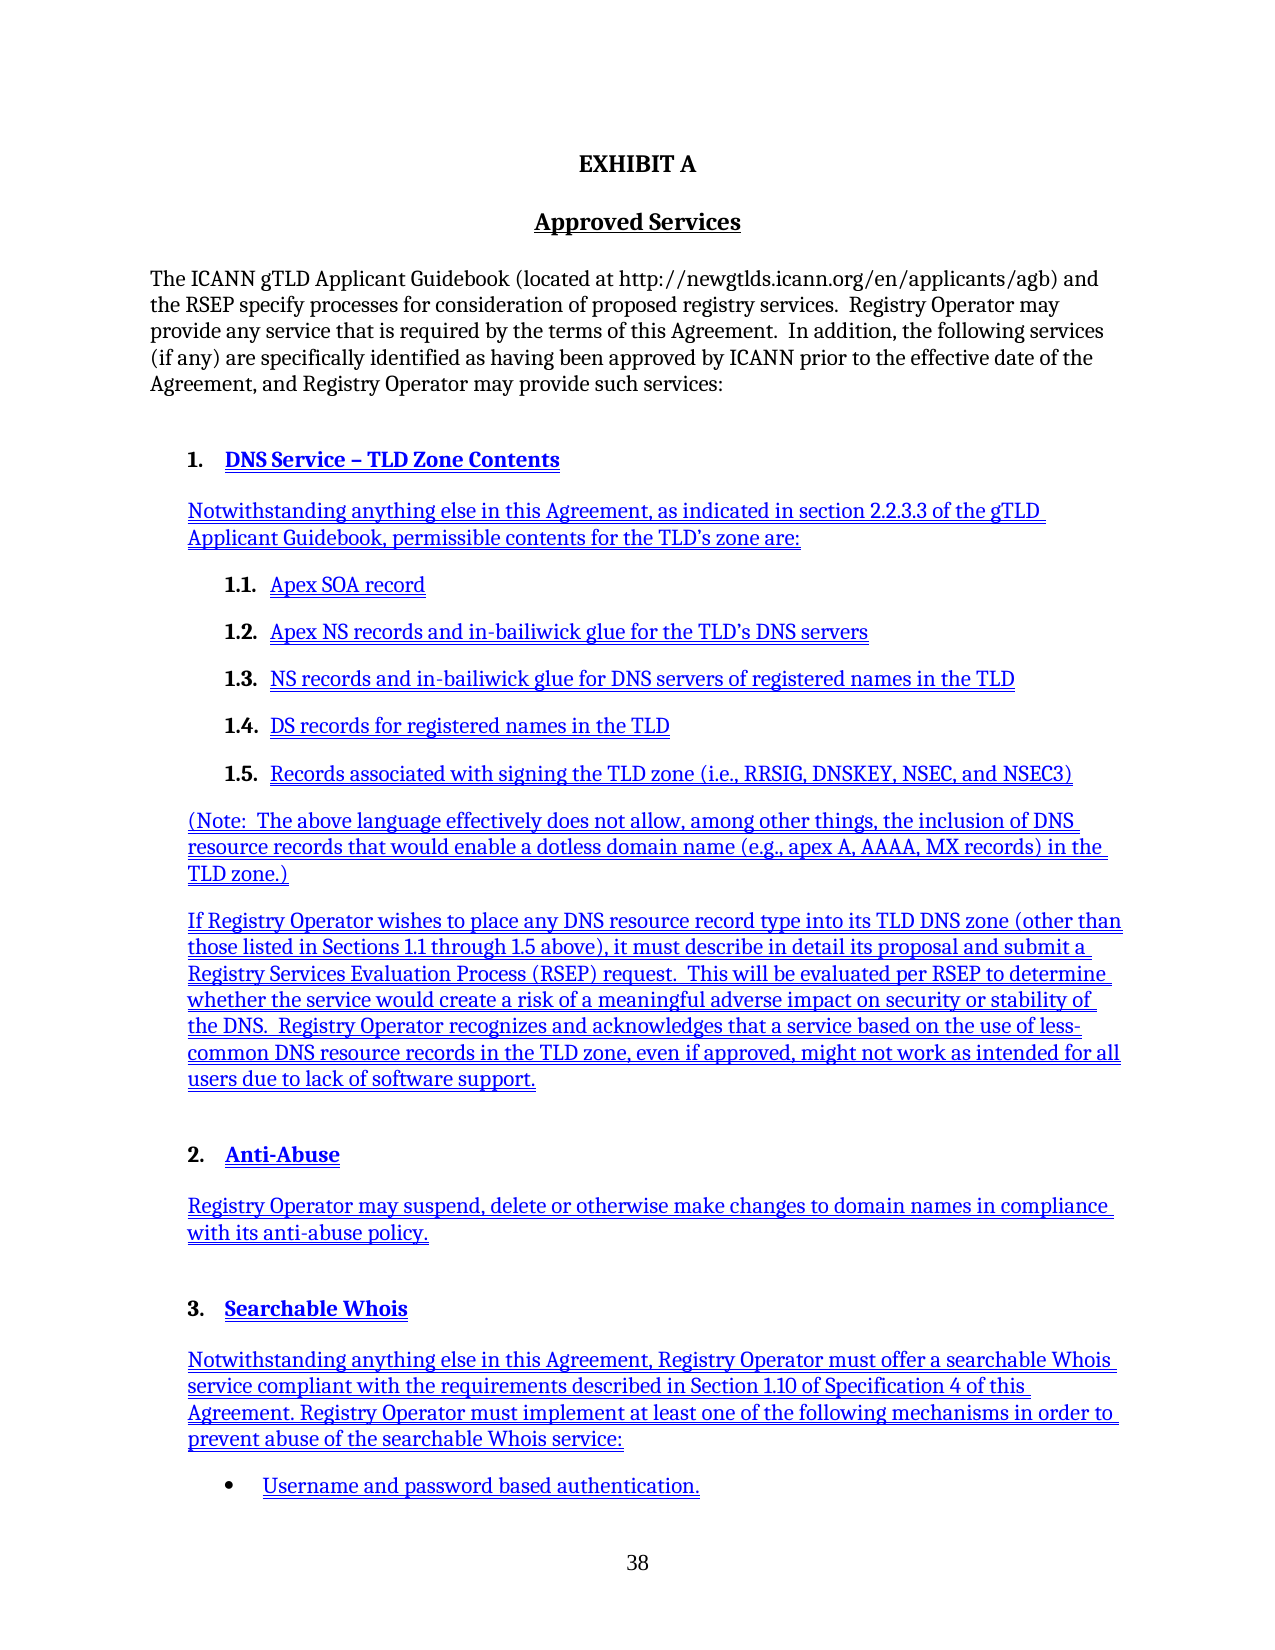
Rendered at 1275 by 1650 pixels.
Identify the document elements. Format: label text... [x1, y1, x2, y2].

text Notwithstanding anything else in this Agreement, Registry Operator must offer a searchable Whois service compliant with the requirements described in Section 1.10 of Specification 4 of this Agreement. Registry Operator must implement at least one of the following mechanisms in order to prevent abuse of the searchable Whois service: [187, 1347, 1125, 1452]
list Searchable Whois [187, 1296, 1125, 1322]
text The ICANN gTLD Applicant Guidebook (located at http://newgtlds.icann.org/en/applicants/agb) and the RSEP specify processes for consideration of proposed registry services. Registry Operator may provide any service that is required by the terms of this Agreement. In addition, the following services (if any) are specifically identified as having been approved by ICANN prior to the effective date of the Agreement, and Registry Operator may provide such services: [150, 265, 1125, 397]
list DS records for registered names in the TLD [225, 713, 1125, 740]
text EXHIBIT A Approved Services [150, 150, 1125, 236]
list Apex NS records and in-bailiwick glue for the TLD’s DNS servers [225, 619, 1125, 645]
text If Registry Operator wishes to place any DNS resource record type into its TLD DNS zone (other than those listed in Sections 1.1 through 1.5 above), it must describe in detail its proposal and submit a Registry Services Evaluation Process (RSEP) request. This will be evaluated per RSEP to determine whether the service would create a risk of a meaningful adverse impact on security or stability of the DNS. Registry Operator recognizes and acknowledges that a service based on the use of less-common DNS resource records in the TLD zone, even if approved, might not work as intended for all users due to lack of software support. [187, 908, 1125, 1092]
text (Note: The above language effectively does not allow, among other things, the inclusion of DNS resource records that would enable a dotless domain name (e.g., apex A, AAAA, MX records) in the TLD zone.) [187, 808, 1125, 887]
text Registry Operator may suspend, delete or otherwise make changes to domain names in compliance with its anti-abuse policy. [187, 1193, 1125, 1246]
list Apex SOA record [225, 572, 1125, 598]
list Records associated with signing the TLD zone (i.e., RRSIG, DNSKEY, NSEC, and NSEC3) [225, 761, 1125, 787]
text Notwithstanding anything else in this Agreement, as indicated in section 2.2.3.3 of the gTLD Applicant Guidebook, permissible contents for the TLD’s zone are: [187, 498, 1125, 551]
list Anti-Abuse [187, 1142, 1125, 1168]
list NS records and in-bailiwick glue for DNS servers of registered names in the TLD [225, 666, 1125, 692]
list Username and password based authentication. [225, 1473, 1125, 1499]
list DNS Service – TLD Zone Contents [187, 447, 1125, 473]
